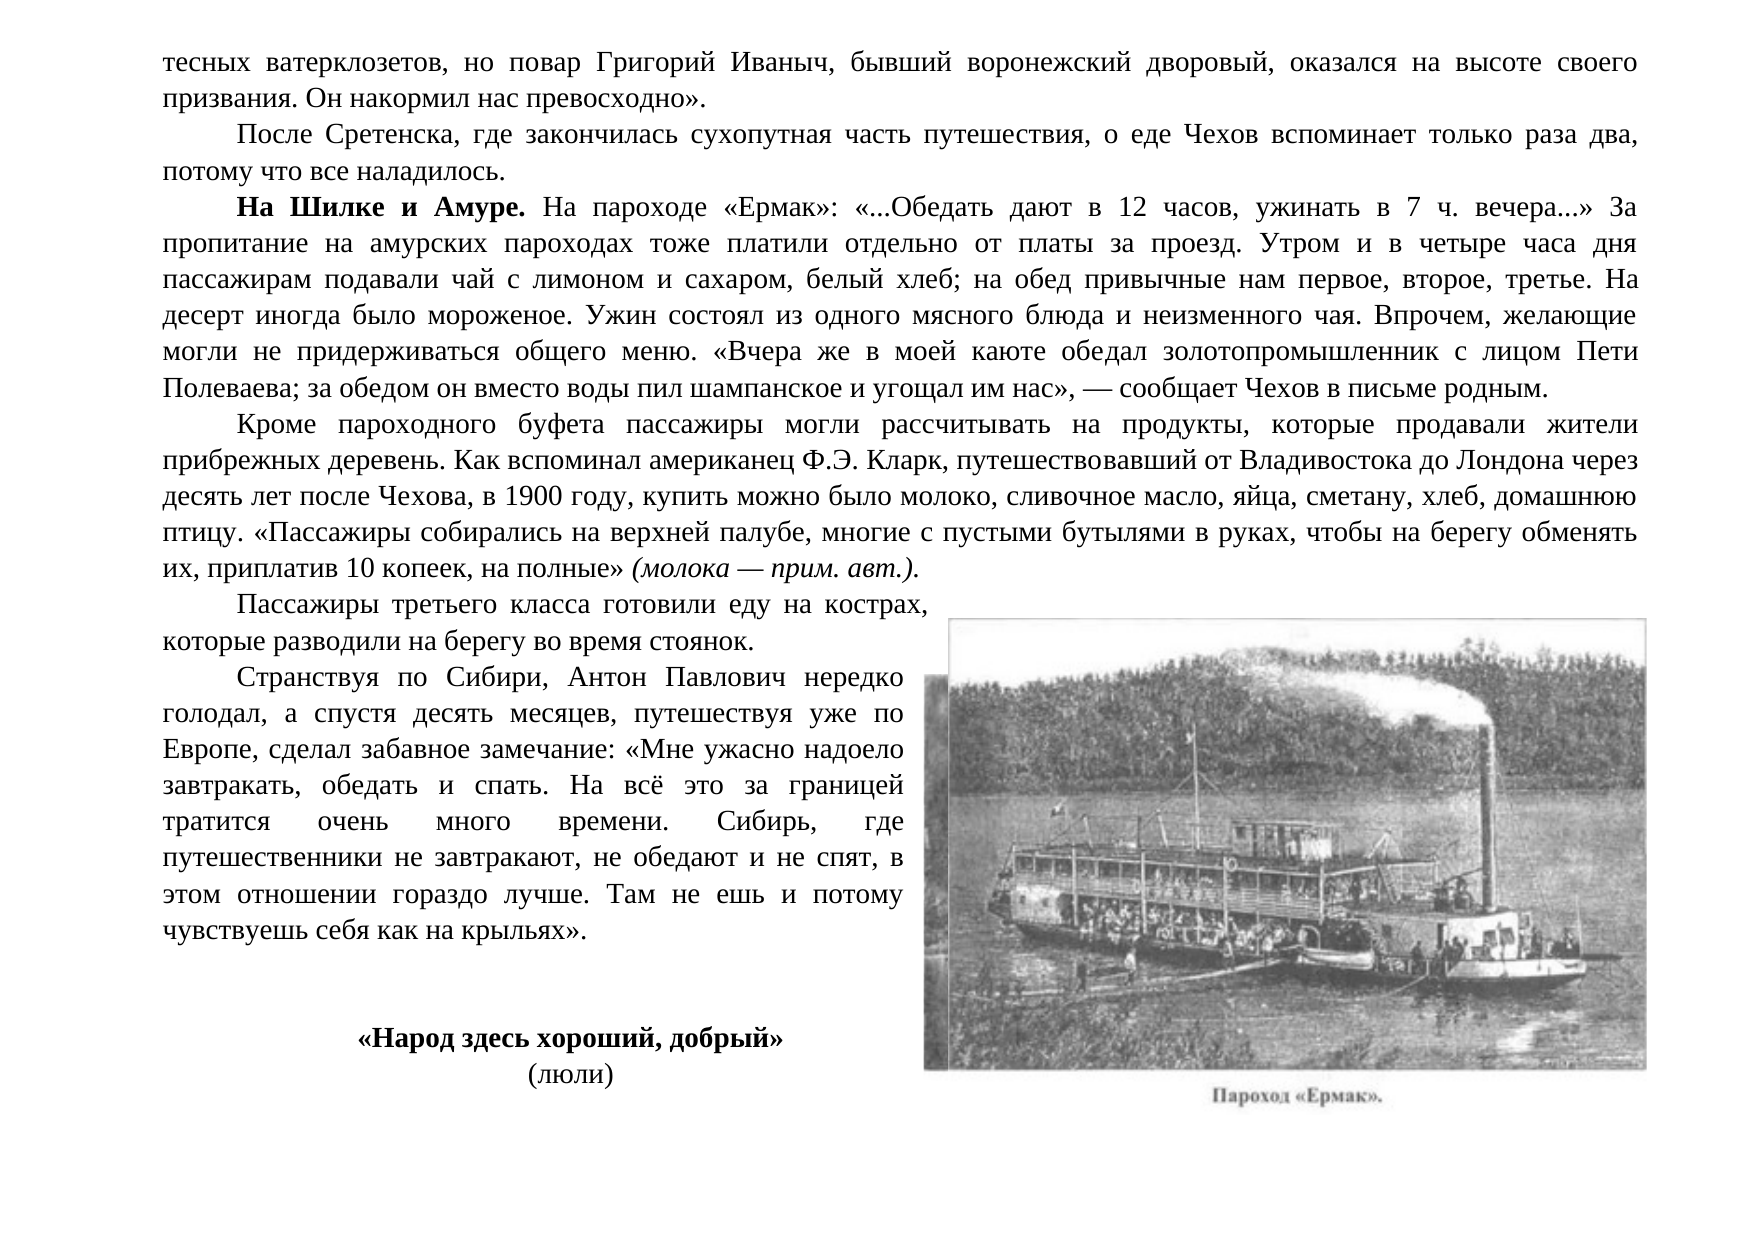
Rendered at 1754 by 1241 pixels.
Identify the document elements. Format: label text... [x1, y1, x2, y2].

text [162, 44, 1639, 114]
text (люли) [162, 1056, 923, 1090]
text Пассажиры третьего класса готовили еду на кострах, которые разводили на берегу во время стоянок. [162, 587, 1639, 656]
text Кроме пароходного буфета пассажиры могли рассчитывать на продукты, которые продавали жители прибрежных деревень. Как вспоминал американец Ф.Э. Кларк, путешествовавший от Владивостока до Лондона через десять лет после Чехова, в 1900 году, купить можно было молоко, сливочное масло, яйца, сметану, хлеб, домашнюю птицу. «Пассажиры собирались на верхней палубе, многие с пустыми бутылями в руках, чтобы на берегу обменять их, приплатив 10 копеек, на полные» (молока — прим. авт.). [162, 406, 1639, 584]
text После Сретенска, где закончилась сухопутная часть путешествия, о еде Чехов вспоминает только раза два, потому что все наладилось. [162, 117, 1639, 186]
text На Шилке и Амуре. На пароходе «Ермак»: «...Обедать дают в 12 часов, ужинать в 7 ч. вечера...» За пропитание на амурских пароходах тоже платили отдельно от платы за проезд. Утром и в четыре часа дня пассажирам подавали чай с лимоном и сахаром, белый хлеб; на обед привычные нам первое, второе, третье. На десерт иногда было мороженое. Ужин состоял из одного мясного блюда и неизменного чая. Впрочем, желающие могли не придерживаться общего меню. «Вчера же в моей каюте обедал золотопромышленник с лицом Пети Полеваева; за обедом он вместо воды пил шампанское и угощал им нас», — сообщает Чехов в письме родным. [162, 189, 1639, 403]
picture [923, 618, 1647, 1115]
text Странствуя по Сибири, Антон Павлович нередко голодал, а спустя десять месяцев, путешествуя уже по Европе, сделал забавное замечание: «Мне ужасно надоело завтракать, обедать и спать. На всё это за границей тратится очень много времени. Сибирь, где путешественники не завтракают, не обедают и не спят, в этом отношении гораздо лучше. Там не ешь и потому чувствуешь себя как на крыльях». [162, 659, 948, 945]
text «Народ здесь хороший, добрый» [162, 1020, 923, 1054]
